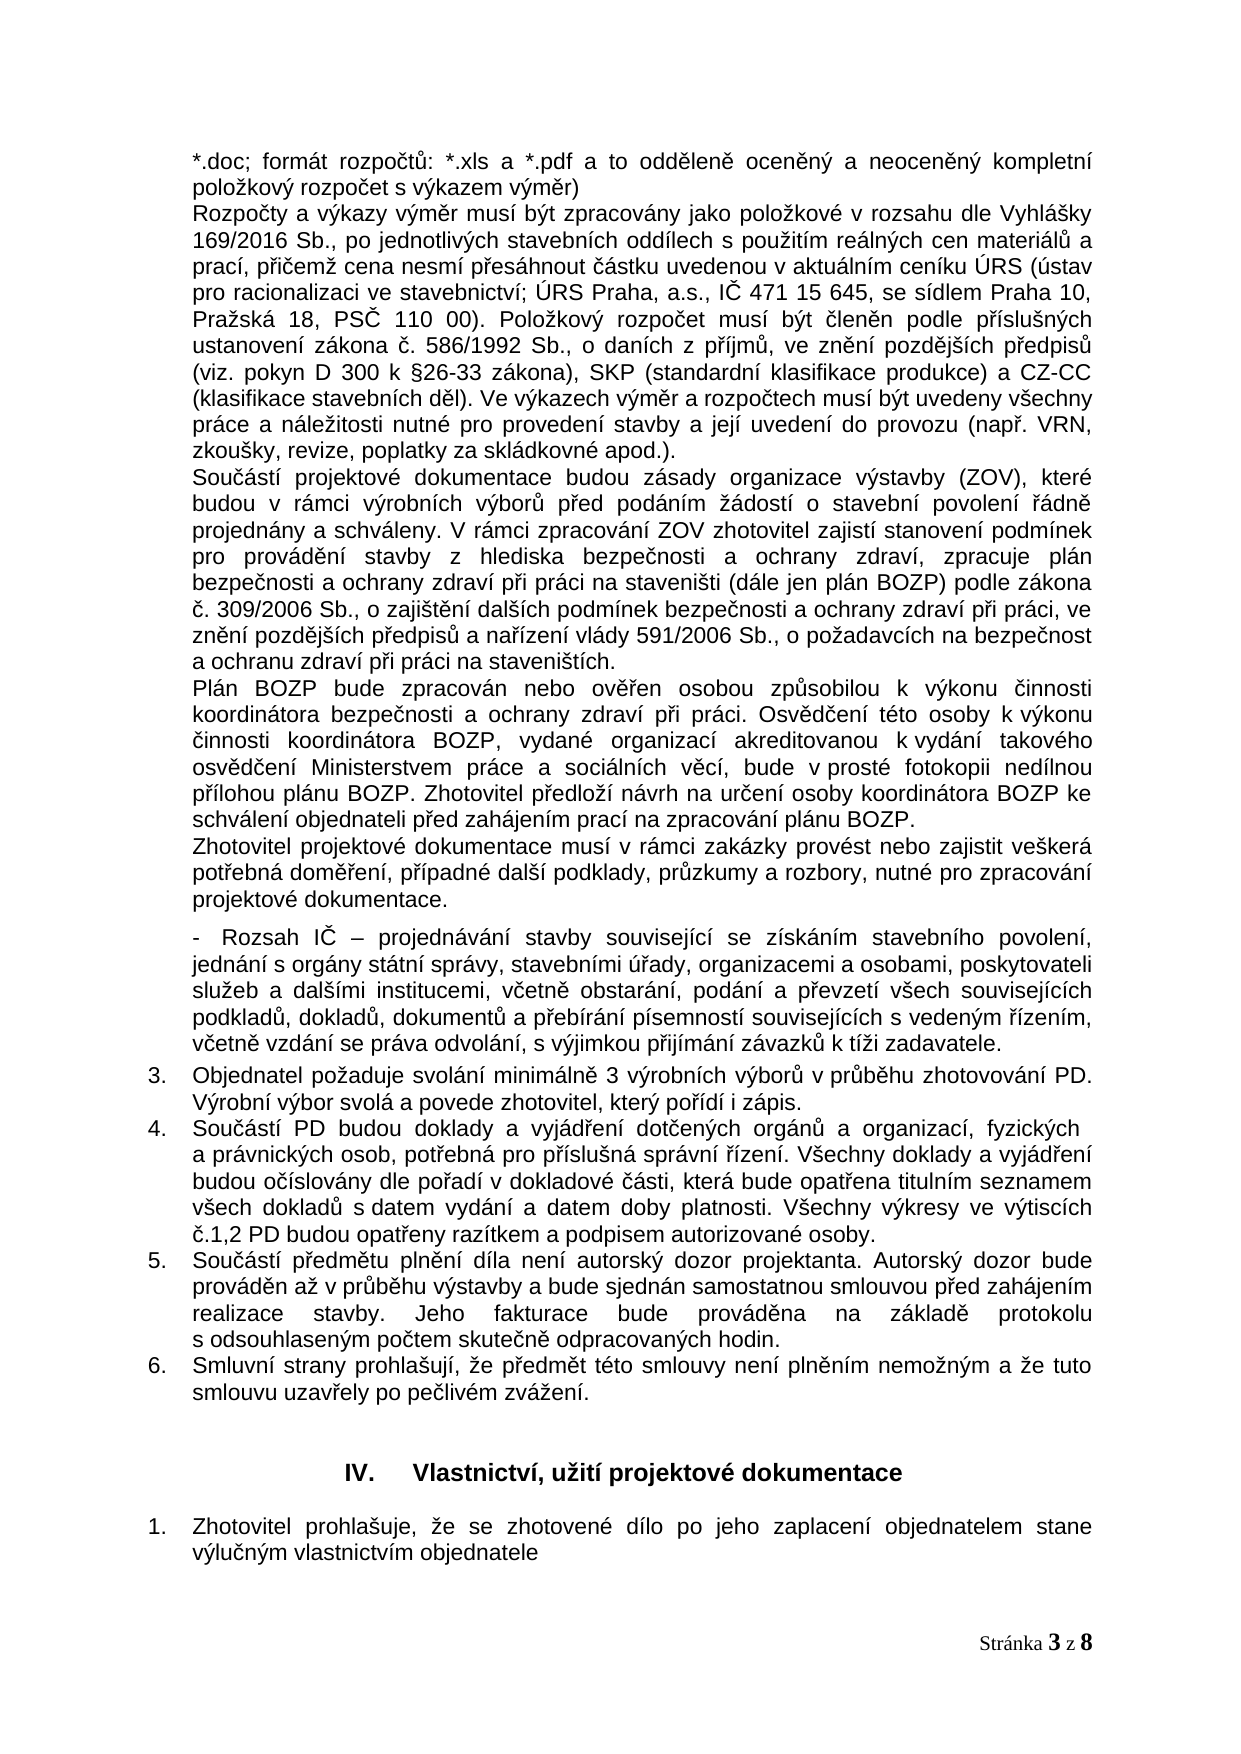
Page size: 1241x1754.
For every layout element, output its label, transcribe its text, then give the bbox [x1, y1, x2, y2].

list Rozpočty a výkazy výměr musí být zpracovány jako položkové v rozsahu dle Vyhlášky 169/2016 Sb., po jednotlivých stavebních oddílech s použitím reálných cen materiálů a prací, přičemž cena nesmí přesáhnout částku uvedenou v aktuálním ceníku ÚRS (ústav pro racionalizaci ve stavebnictví; ÚRS Praha, a.s., IČ 471 15 645, se sídlem Praha 10, Pražská 18, PSČ 110 00). Položkový rozpočet musí být členěn podle příslušných ustanovení zákona č. 586/1992 Sb., o daních z příjmů, ve znění pozdějších předpisů (viz. pokyn D 300 k §26-33 zákona), SKP (standardní klasifikace produkce) a CZ-CC (klasifikace stavebních děl). Ve výkazech výměr a rozpočtech musí být uvedeny všechny práce a náležitosti nutné pro provedení stavby a její uvedení do provozu (např. VRN, zkoušky, revize, poplatky za skládkovné apod.). [192, 200, 1093, 464]
list Plán BOZP bude zpracován nebo ověřen osobou způsobilou k výkonu činnosti koordinátora bezpečnosti a ochrany zdraví při práci. Osvědčení této osoby k výkonu činnosti koordinátora BOZP, vydané organizací akreditovanou k vydání takového osvědčení Ministerstvem práce a sociálních věcí, bude v prosté fotokopii nedílnou přílohou plánu BOZP. Zhotovitel předloží návrh na určení osoby koordinátora BOZP ke schválení objednateli před zahájením prací na zpracování plánu BOZP. [192, 675, 1093, 833]
list Objednatel požaduje svolání minimálně 3 výrobních výborů v průběhu zhotovování PD. Výrobní výbor svolá a povede zhotovitel, který pořídí i zápis. [148, 1062, 1093, 1115]
list Vlastnictví, užití projektové dokumentace [185, 1458, 1093, 1486]
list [192, 148, 1093, 200]
list Zhotovitel prohlašuje, že se zhotovené dílo po jeho zaplacení objednatelem stane výlučným vlastnictvím objednatele [148, 1513, 1093, 1566]
text Zhotovitel projektové dokumentace musí v rámci zakázky provést nebo zajistit veškerá potřebná doměření, případné další podklady, průzkumy a rozbory, nutné pro zpracování projektové dokumentace. [192, 833, 1093, 912]
list Součástí předmětu plnění díla není autorský dozor projektanta. Autorský dozor bude prováděn až v průběhu výstavby a bude sjednán samostatnou smlouvou před zahájením realizace stavby. Jeho fakturace bude prováděna na základě protokolu s odsouhlaseným počtem skutečně odpracovaných hodin. [148, 1247, 1093, 1352]
list Smluvní strany prohlašují, že předmět této smlouvy není plněním nemožným a že tuto smlouvu uzavřely po pečlivém zvážení. [148, 1352, 1093, 1405]
list Součástí PD budou doklady a vyjádření dotčených orgánů a organizací, fyzických a právnických osob, potřebná pro příslušná správní řízení. Všechny doklady a vyjádření budou očíslovány dle pořadí v dokladové části, která bude opatřena titulním seznamem všech dokladů s datem vydání a datem doby platnosti. Všechny výkresy ve výtiscích č.1,2 PD budou opatřeny razítkem a podpisem autorizované osoby. [148, 1115, 1093, 1247]
list Rozsah IČ – projednávání stavby související se získáním stavebního povolení, jednání s orgány státní správy, stavebními úřady, organizacemi a osobami, poskytovateli služeb a dalšími institucemi, včetně obstarání, podání a převzetí všech souvisejících podkladů, dokladů, dokumentů a přebírání písemností souvisejících s vedeným řízením, včetně vzdání se práva odvolání, s výjimkou přijímání závazků k tíži zadavatele. [192, 924, 1093, 1056]
list Součástí projektové dokumentace budou zásady organizace výstavby (ZOV), které budou v rámci výrobních výborů před podáním žádostí o stavební povolení řádně projednány a schváleny. V rámci zpracování ZOV zhotovitel zajistí stanovení podmínek pro provádění stavby z hlediska bezpečnosti a ochrany zdraví, zpracuje plán bezpečnosti a ochrany zdraví při práci na staveništi (dále jen plán BOZP) podle zákona č. 309/2006 Sb., o zajištění dalších podmínek bezpečnosti a ochrany zdraví při práci, ve znění pozdějších předpisů a nařízení vlády 591/2006 Sb., o požadavcích na bezpečnost a ochranu zdraví při práci na staveništích. [192, 464, 1093, 675]
